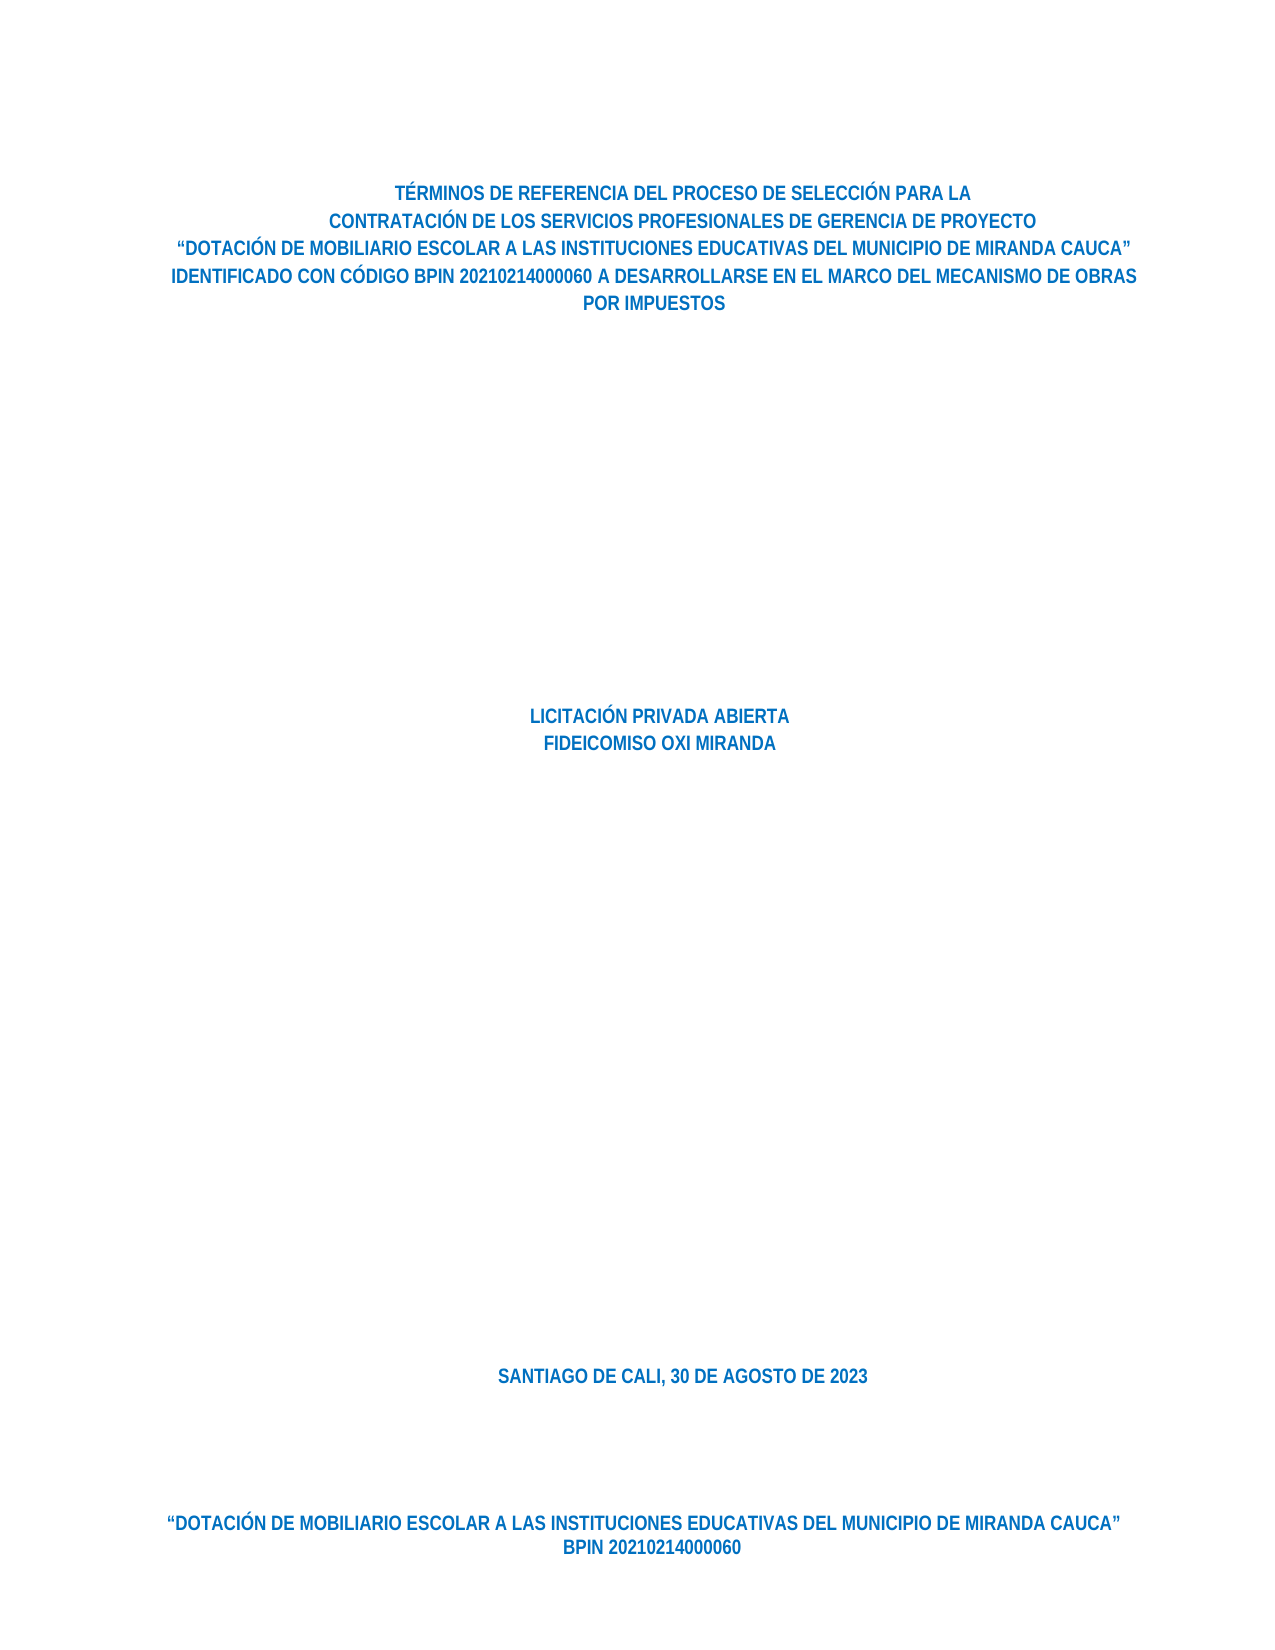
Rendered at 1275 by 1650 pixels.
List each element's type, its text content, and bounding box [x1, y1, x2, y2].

text “DOTACIÓN DE MOBILIARIO ESCOLAR A LAS INSTITUCIONES EDUCATIVAS DEL MUNICIPIO DE MIRANDA CAUCA” IDENTIFICADO CON CÓDIGO BPIN 20210214000060 A DESARROLLARSE EN EL MARCO DEL MECANISMO DE OBRAS POR IMPUESTOS [167, 236, 1141, 315]
text FIDEICOMISO OXI MIRANDA [178, 731, 1141, 755]
text LICITACIÓN PRIVADA ABIERTA [178, 704, 1141, 728]
text SANTIAGO DE CALI, 30 DE AGOSTO DE 2023 [225, 1364, 1141, 1388]
text TÉRMINOS DE REFERENCIA DEL PROCESO DE SELECCIÓN PARA LA [225, 181, 1141, 205]
text CONTRATACIÓN DE LOS SERVICIOS PROFESIONALES DE GERENCIA DE PROYECTO [225, 209, 1141, 233]
